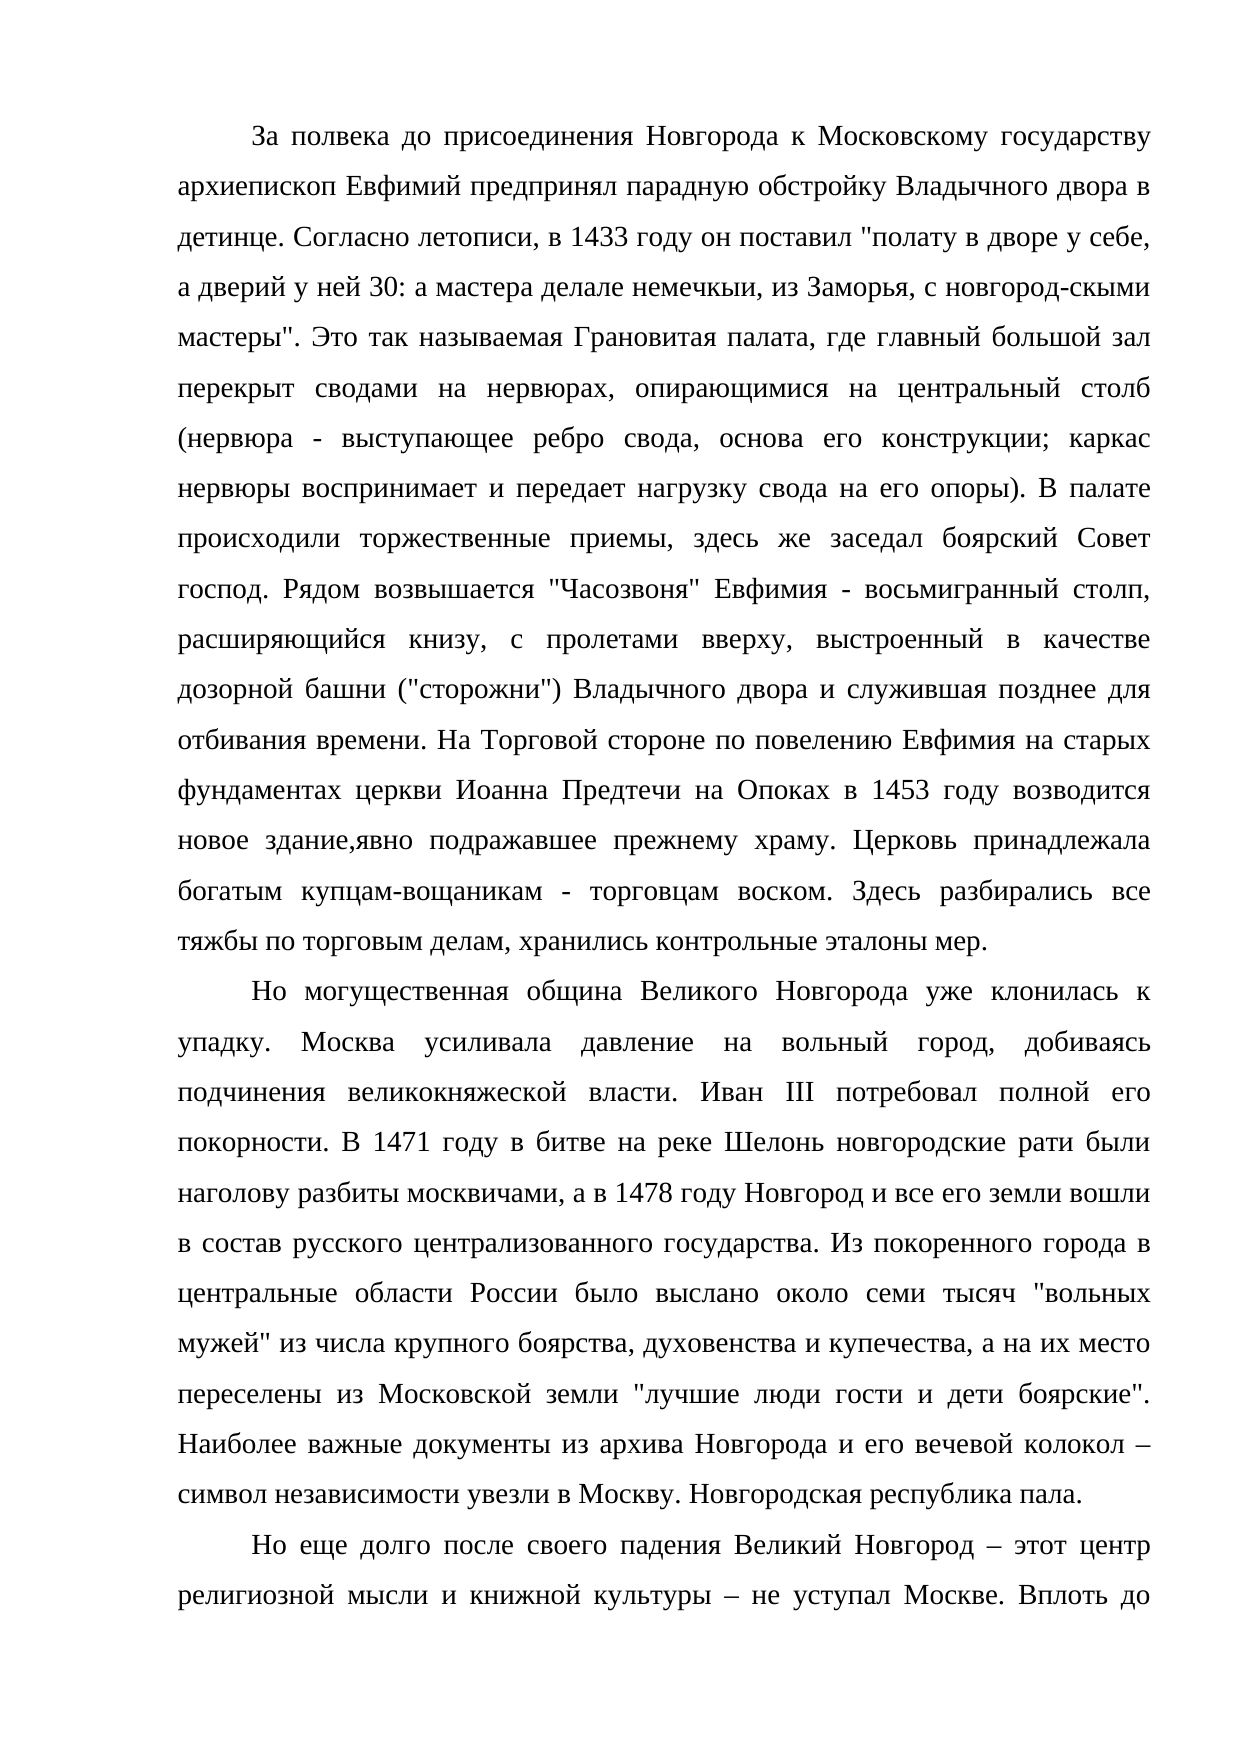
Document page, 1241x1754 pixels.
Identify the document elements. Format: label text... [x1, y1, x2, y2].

text Но могущественная община Великого Новгорода уже клонилась к упадку. Москва усиливала давление на вольный город, добиваясь подчинения великокняжеской власти. Иван III потребовал полной его покорности. В 1471 году в битве на реке Шелонь новгородские рати были наголову разбиты москвичами, а в 1478 году Новгород и все его земли вошли в состав русского централизованного государства. Из покоренного города в центральные области России было выслано около семи тысяч "вольных мужей" из числа крупного боярства, духовенства и купечества, а на их место переселены из Московской земли "лучшие люди гости и дети боярские". Наиболее важные документы из архива Новгорода и его вечевой колокол – символ независимости увезли в Москву. Новгородская республика пала. [177, 973, 1152, 1510]
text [177, 1527, 1152, 1611]
text За полвека до присоединения Новгорода к Московскому государству архиепископ Евфимий предпринял парадную обстройку Владычного двора в детинце. Согласно летописи, в 1433 году он поставил "полату в дворе у себе, а дверий у ней 30: а мастера делале немечкыи, из Заморья, с новгород-скыми мастеры". Это так называемая Грановитая палата, где главный большой зал перекрыт сводами на нервюрах, опирающимися на центральный столб (нервюра - выступающее ребро свода, основа его конструкции; каркас нервюры воспринимает и передает нагрузку свода на его опоры). В палате происходили торжественные приемы, здесь же заседал боярский Совет господ. Рядом возвышается "Часозвоня" Евфимия - восьмигранный столп, расширяющийся книзу, с пролетами вверху, выстроенный в качестве дозорной башни ("сторожни") Владычного двора и служившая позднее для отбивания времени. На Торговой стороне по повелению Евфимия на старых фундаментах церкви Иоанна Предтечи на Опоках в 1453 году возводится новое здание,явно подражавшее прежнему храму. Церковь принадлежала богатым купцам-вощаникам - торговцам воском. Здесь разбирались все тяжбы по торговым делам, хранились контрольные эталоны мер. [177, 118, 1152, 957]
